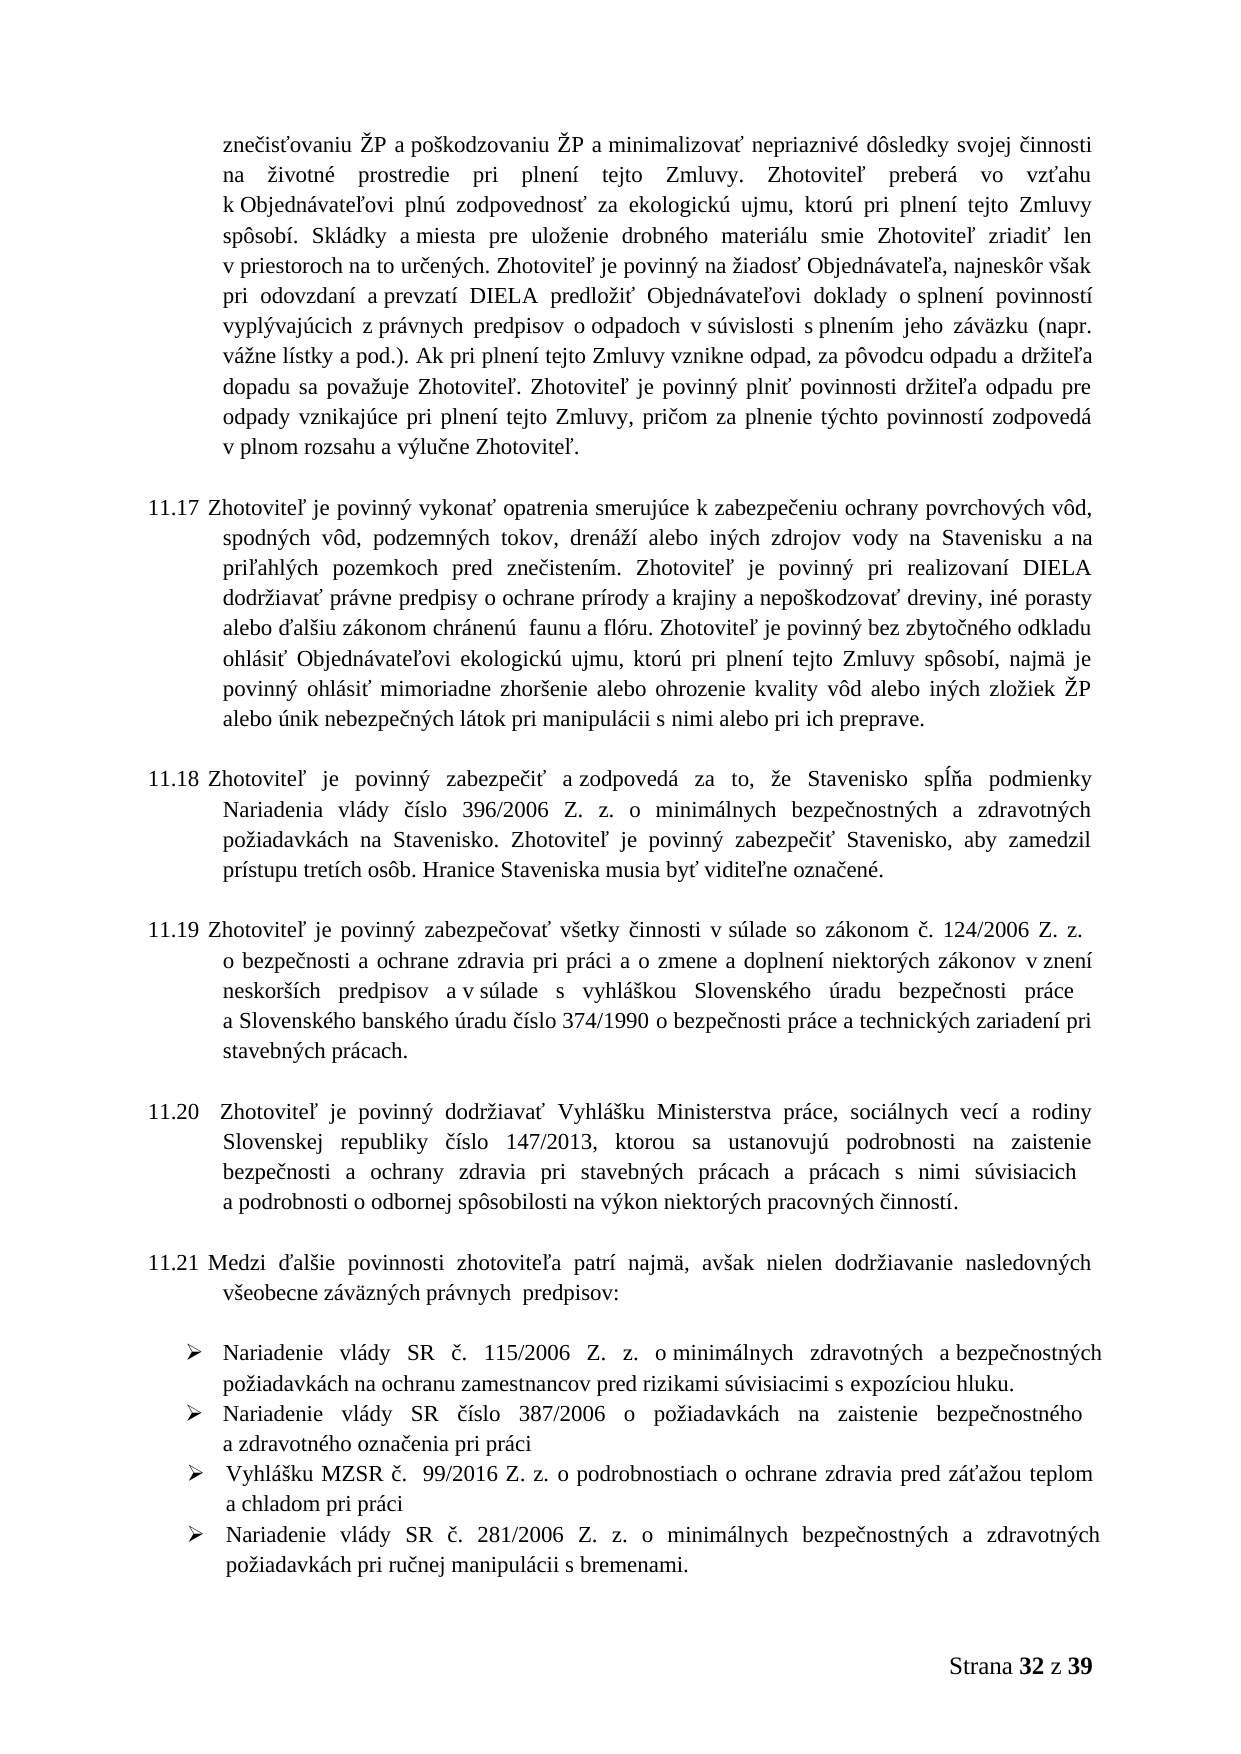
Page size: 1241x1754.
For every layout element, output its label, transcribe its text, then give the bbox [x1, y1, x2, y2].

list Zhotoviteľ je povinný zabezpečiť a zodpovedá za to, že Stavenisko spĺňa podmienky Nariadenia vlády číslo 396/2006 Z. z. o minimálnych bezpečnostných a zdravotných požiadavkách na Stavenisko. Zhotoviteľ je povinný zabezpečiť Stavenisko, aby zamedzil prístupu tretích osôb. Hranice Staveniska musia byť viditeľne označené. [148, 765, 1093, 882]
list Medzi ďalšie povinnosti zhotoviteľa patrí najmä, avšak nielen dodržiavanie nasledovných všeobecne záväzných právnych predpisov: [148, 1249, 1093, 1305]
list Nariadenie vlády SR č. 115/2006 Z. z. o minimálnych zdravotných a bezpečnostných požiadavkách na ochranu zamestnancov pred rizikami súvisiacimi s expozíciou hluku. [185, 1339, 1102, 1396]
list Nariadenie vlády SR číslo 387/2006 o požiadavkách na zaistenie bezpečnostného a zdravotného označenia pri práci [185, 1400, 1102, 1456]
list Nariadenie vlády SR č. 281/2006 Z. z. o minimálnych bezpečnostných a zdravotných požiadavkách pri ručnej manipulácii s bremenami. [187, 1521, 1102, 1577]
list Zhotoviteľ je povinný zabezpečovať všetky činnosti v súlade so zákonom č. 124/2006 Z. z. o bezpečnosti a ochrane zdravia pri práci a o zmene a doplnení niektorých zákonov v znení neskorších predpisov a v súlade s vyhláškou Slovenského úradu bezpečnosti práce a Slovenského banského úradu číslo 374/1990 o bezpečnosti práce a technických zariadení pri stavebných prácach. [148, 916, 1093, 1064]
list Zhotoviteľ je povinný dodržiavať Vyhlášku Ministerstva práce, sociálnych vecí a rodiny Slovenskej republiky číslo 147/2013, ktorou sa ustanovujú podrobnosti na zaistenie bezpečnosti a ochrany zdravia pri stavebných prácach a prácach s nimi súvisiacich a podrobnosti o odbornej spôsobilosti na výkon niektorých pracovných činností. [148, 1098, 1093, 1215]
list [148, 131, 1093, 459]
list Zhotoviteľ je povinný vykonať opatrenia smerujúce k zabezpečeniu ochrany povrchových vôd, spodných vôd, podzemných tokov, drenáží alebo iných zdrojov vody na Stavenisku a na priľahlých pozemkoch pred znečistením. Zhotoviteľ je povinný pri realizovaní DIELA dodržiavať právne predpisy o ochrane prírody a krajiny a nepoškodzovať dreviny, iné porasty alebo ďalšiu zákonom chránenú faunu a flóru. Zhotoviteľ je povinný bez zbytočného odkladu ohlásiť Objednávateľovi ekologickú ujmu, ktorú pri plnení tejto Zmluvy spôsobí, najmä je povinný ohlásiť mimoriadne zhoršenie alebo ohrozenie kvality vôd alebo iných zložiek ŽP alebo únik nebezpečných látok pri manipulácii s nimi alebo pri ich preprave. [148, 493, 1093, 731]
list Vyhlášku MZSR č. 99/2016 Z. z. o podrobnostiach o ochrane zdravia pred záťažou teplom a chladom pri práci [187, 1460, 1102, 1517]
